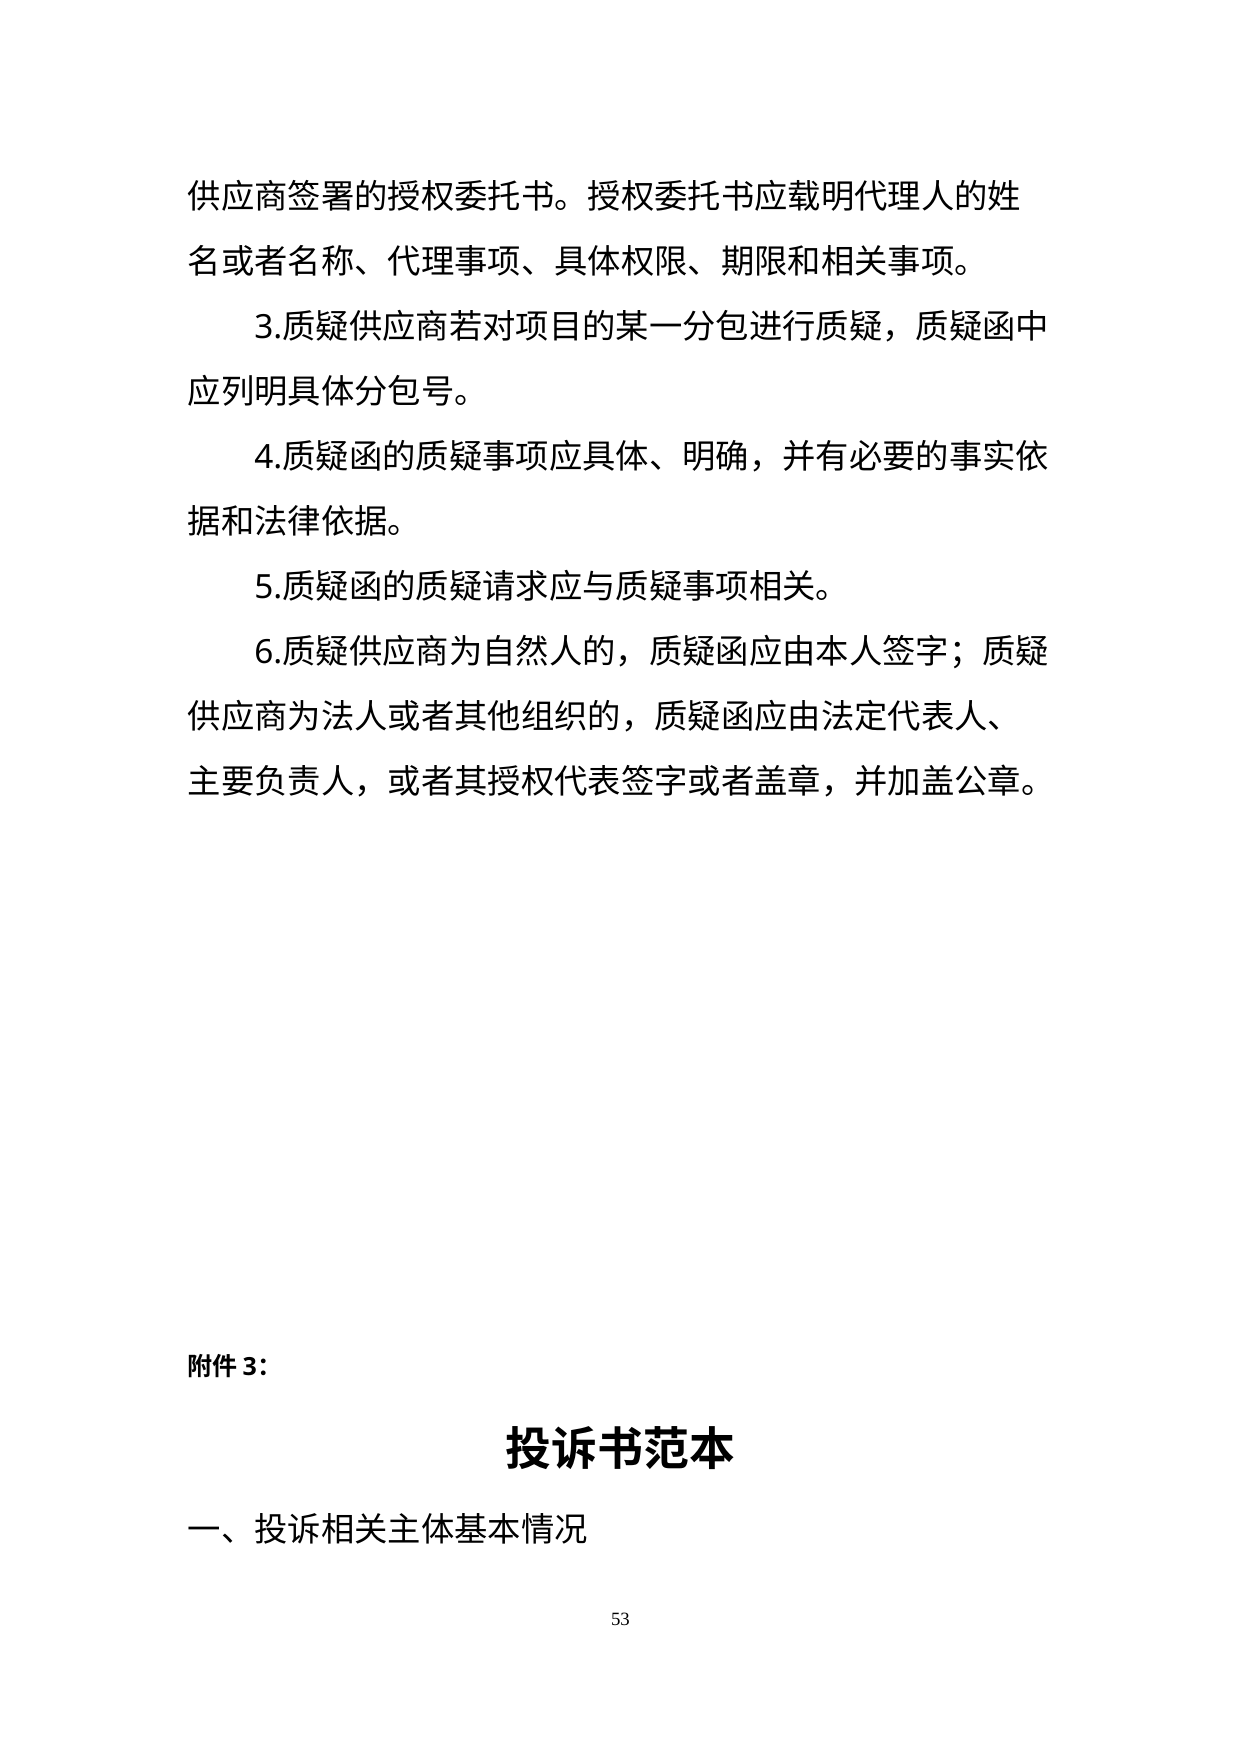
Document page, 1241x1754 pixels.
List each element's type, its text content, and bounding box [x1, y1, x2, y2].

text 4.质疑函的质疑事项应具体、明确，并有必要的事实依据和法律依据。 [187, 422, 1053, 552]
text 附件3： [187, 1332, 1053, 1397]
text 一、投诉相关主体基本情况 [187, 1494, 1053, 1559]
text 投诉书范本 [187, 1397, 1053, 1494]
text 3.质疑供应商若对项目的某一分包进行质疑，质疑函中应列明具体分包号。 [187, 292, 1053, 422]
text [187, 162, 1053, 292]
text 5.质疑函的质疑请求应与质疑事项相关。 [187, 552, 1053, 617]
text 6.质疑供应商为自然人的，质疑函应由本人签字；质疑供应商为法人或者其他组织的，质疑函应由法定代表人、主要负责人，或者其授权代表签字或者盖章，并加盖公章。 [187, 617, 1053, 812]
